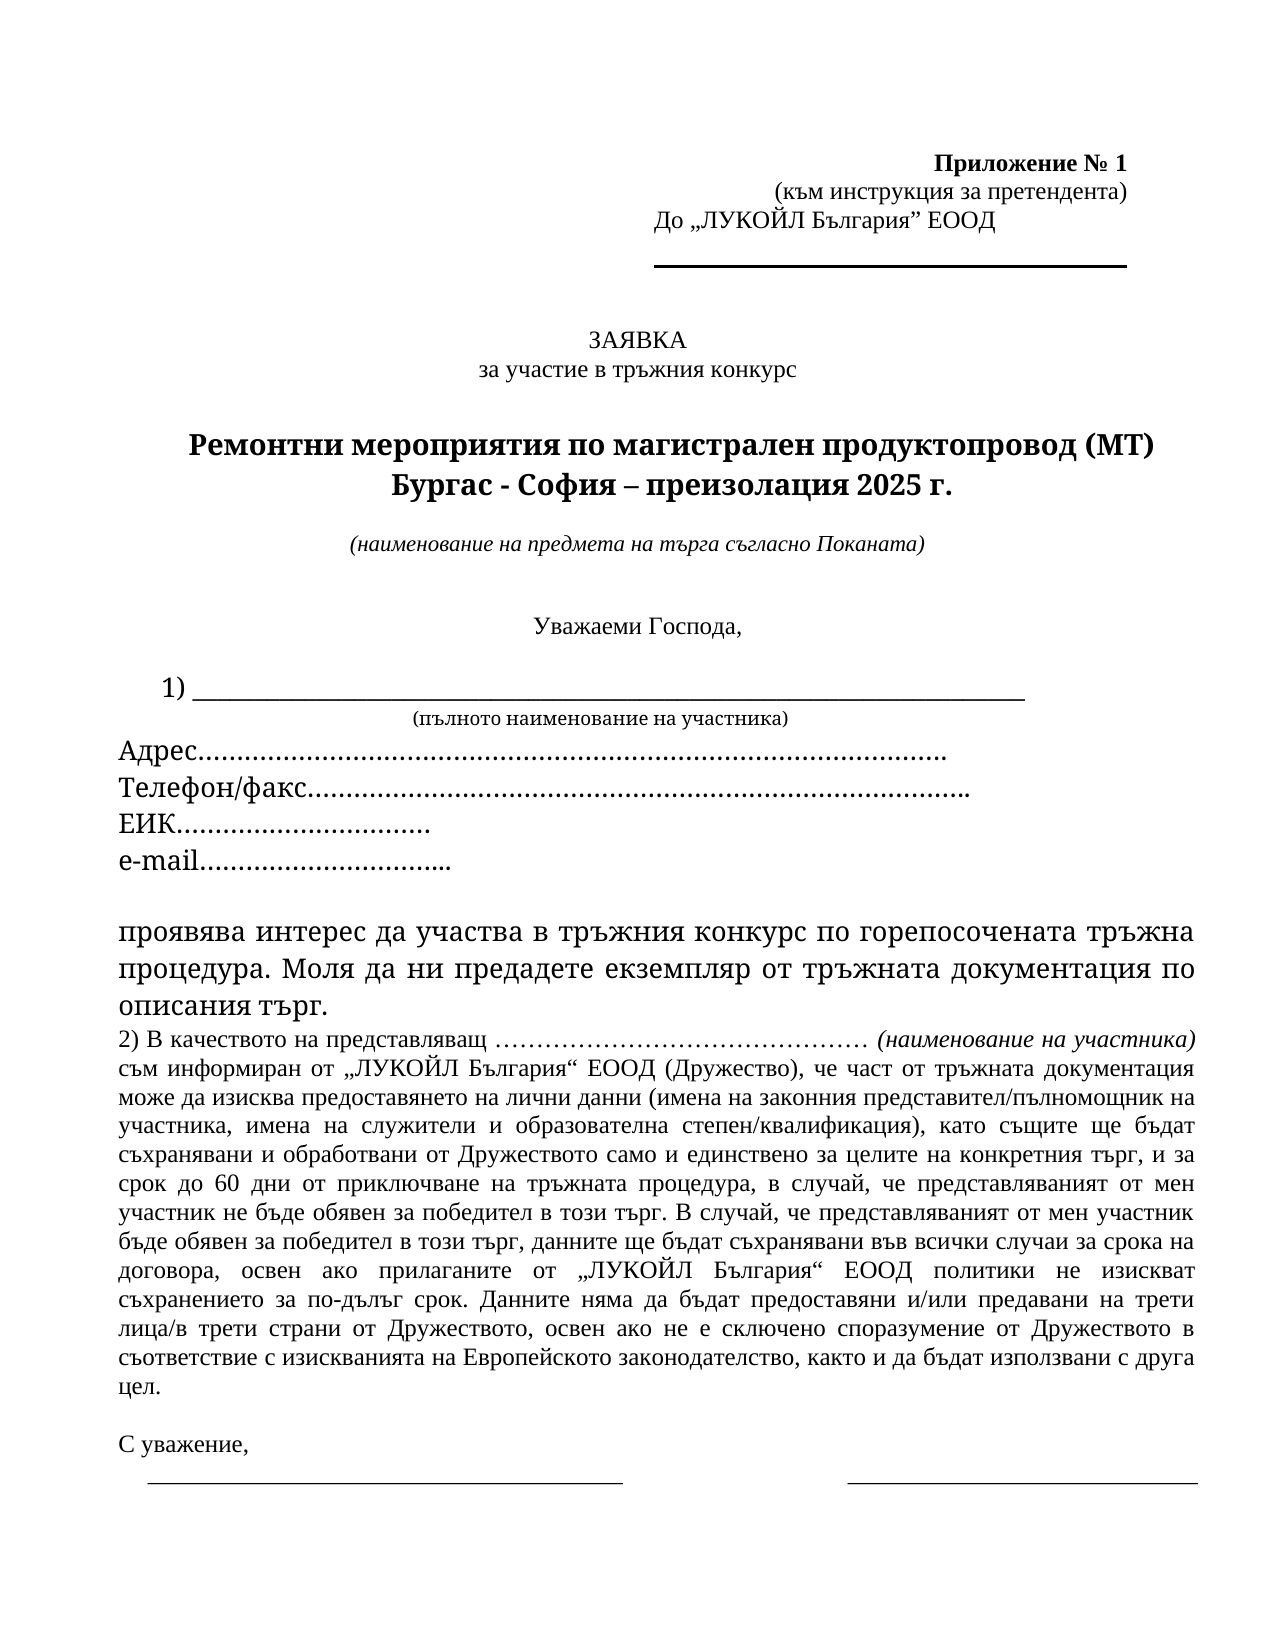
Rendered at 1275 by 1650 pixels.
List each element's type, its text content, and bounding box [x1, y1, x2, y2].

text e-mail…………………………... [118, 842, 1127, 879]
text (наименование на предмета на търга съгласно Поканата) [148, 530, 1127, 556]
text 2) В качеството на представляващ ……………………………………… (наименование на участника) съм информиран от „ЛУКОЙЛ България“ ЕООД (Дружество), че част от тръжната документация може да изисква предоставянето на лични данни (имена на законния представител/пълномощник на участника, имена на служители и образователна степен/квалификация), като същите ще бъдат съхранявани и обработвани от Дружеството само и единствено за целите на конкретния търг, и за срок до 60 дни от приключване на тръжната процедура, в случай, че представляваният от мен участник не бъде обявен за победител в този търг. В случай, че представляваният от мен участник бъде обявен за победител в този търг, данните ще бъдат съхранявани във всички случаи за срока на договора, освен ако прилаганите от „ЛУКОЙЛ България“ ЕООД политики не изискват съхранението за по-дълъг срок. Данните няма да бъдат предоставяни и/или предавани на трети лица/в трети страни от Дружеството, освен ако не е сключено споразумение от Дружеството в съответствие с изискванията на Европейското законодателство, както и да бъдат използвани с друга цел. [118, 1024, 1196, 1400]
text ЗАЯВКА [148, 325, 1127, 354]
text Приложение № 1 [148, 148, 1127, 176]
text (към инструкция за претендента) [148, 176, 1127, 205]
text С уважение, [103, 1429, 1127, 1458]
text Ремонтни мероприятия по магистрален продуктопровод (МТ) Бургас - София – преизолация 2025 г. [148, 424, 1196, 503]
text Телефон/факс………………………………………………………………………….. [118, 768, 1196, 805]
text (пълното наименование на участника) [148, 706, 1127, 731]
text за участие в тръжния конкурс [148, 354, 1127, 383]
text проявява интерес да участва в тръжния конкурс по горепосочената тръжна процедура. Моля да ни предадете екземпляр от тръжната документация по описания търг. [118, 913, 1196, 1023]
text Уважаеми Господа, [148, 611, 1127, 640]
text Адрес……………………………………………………………………………………. [118, 731, 1211, 768]
text ЕИК…………………………… [118, 805, 1127, 842]
text До „ЛУКОЙЛ България” ЕООД [654, 205, 1127, 234]
text ______________________________________ ____________________________ [148, 1458, 1211, 1486]
text 1) ___________________________________________________________________ [59, 669, 1127, 706]
